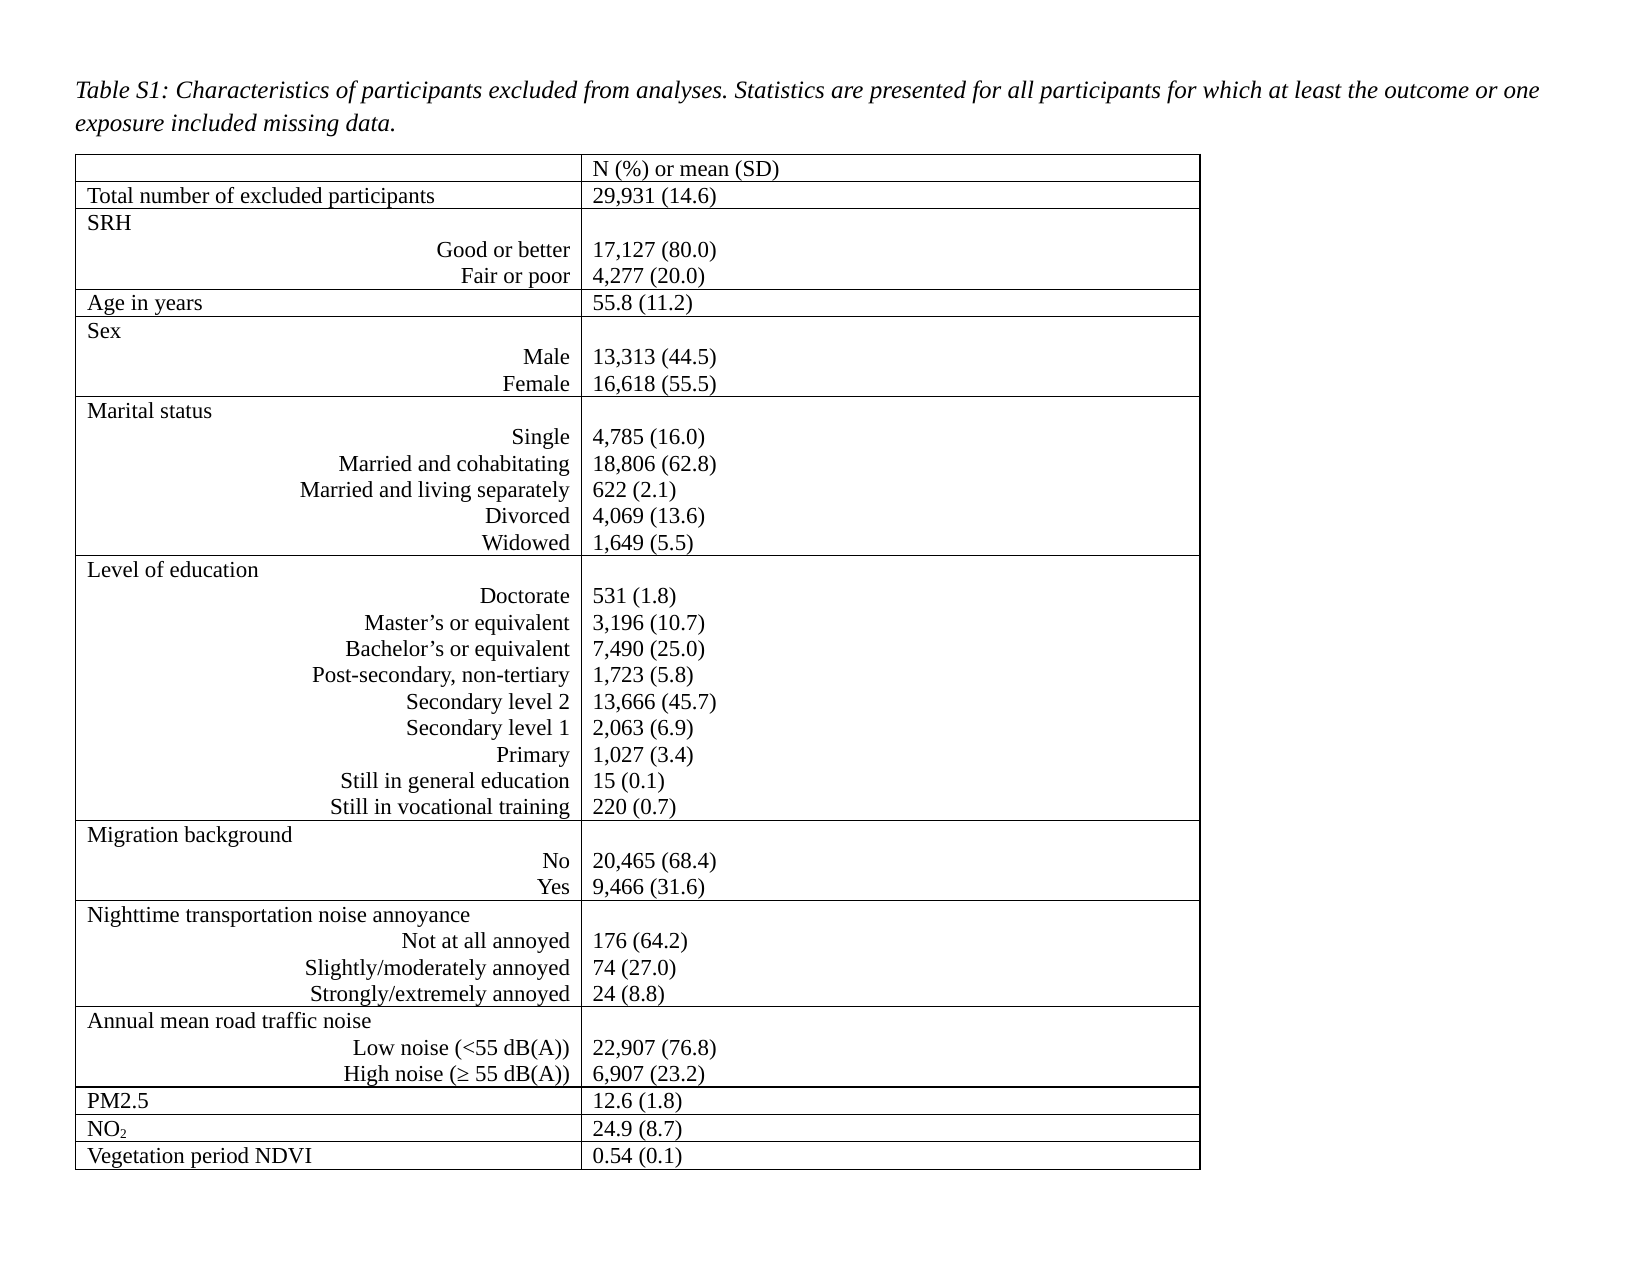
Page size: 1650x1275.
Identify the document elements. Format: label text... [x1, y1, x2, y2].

table_cell 13,313 (44.5) 16,618 (55.5) [582, 317, 1199, 396]
table_cell 24.9 (8.7) [582, 1115, 1199, 1141]
table_cell 531 (1.8) 3,196 (10.7) 7,490 (25.0) 1,723 (5.8) 13,666 (45.7) 2,063 (6.9) 1,027 (3.4) 15 (0.1) 220 (0.7) [582, 556, 1199, 820]
table_cell Total number of excluded participants [76, 182, 581, 208]
table_cell 12.6 (1.8) [582, 1088, 1199, 1114]
table_cell 20,465 (68.4) 9,466 (31.6) [582, 821, 1199, 900]
table_cell 29,931 (14.6) [582, 182, 1199, 208]
table_cell Level of education Doctorate Master’s or equivalent Bachelor’s or equivalent Post-secondary, non-tertiary Secondary level 2 Secondary level 1 Primary Still in general education Still in vocational training [76, 556, 581, 820]
table_cell Vegetation period NDVI [76, 1142, 581, 1168]
table_cell Migration background No Yes [76, 821, 581, 900]
table_cell 4,785 (16.0) 18,806 (62.8) 622 (2.1) 4,069 (13.6) 1,649 (5.5) [582, 397, 1199, 555]
table_cell 55.8 (11.2) [582, 290, 1199, 316]
table_cell 176 (64.2) 74 (27.0) 24 (8.8) [582, 901, 1199, 1006]
table_cell Marital status Single Married and cohabitating Married and living separately Divorced Widowed [76, 397, 581, 555]
table_cell 22,907 (76.8) 6,907 (23.2) [582, 1007, 1199, 1086]
table_cell Age in years [76, 290, 581, 316]
table_header [76, 155, 581, 181]
table_cell SRH Good or better Fair or poor [76, 209, 581, 288]
table_cell Sex Male Female [76, 317, 581, 396]
table_cell 0.54 (0.1) [582, 1142, 1199, 1168]
table_header N (%) or mean (SD) [582, 155, 1199, 181]
table_cell Annual mean road traffic noise Low noise (<55 dB(A)) High noise (≥ 55 dB(A)) [76, 1007, 581, 1086]
table_cell 17,127 (80.0) 4,277 (20.0) [582, 209, 1199, 288]
table_cell NO2 [76, 1115, 581, 1141]
text Table S1: Characteristics of participants excluded from analyses. Statistics are presented for all participants for which at least the outcome or one exposure included missing data. [75, 75, 1575, 137]
table_cell PM2.5 [76, 1088, 581, 1114]
table_cell Nighttime transportation noise annoyance Not at all annoyed Slightly/moderately annoyed Strongly/extremely annoyed [76, 901, 581, 1006]
